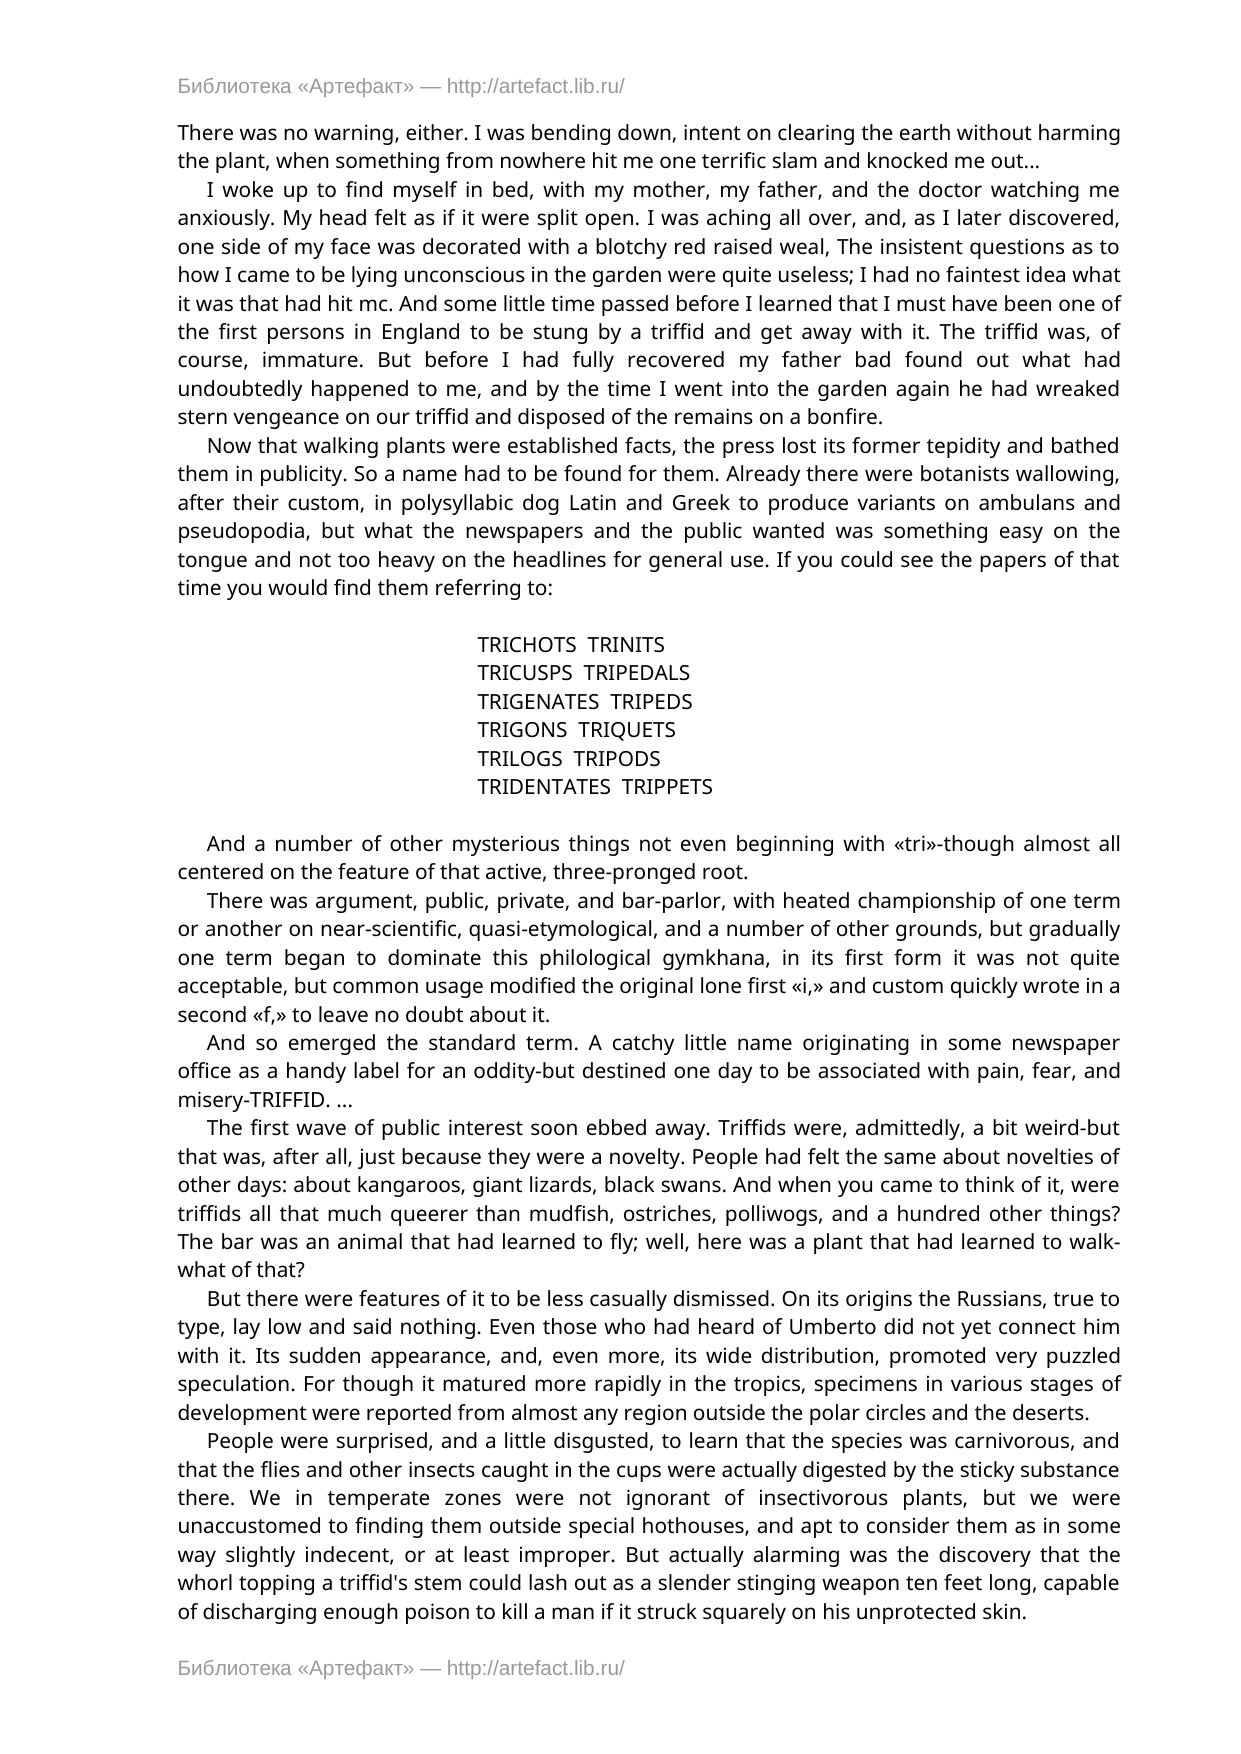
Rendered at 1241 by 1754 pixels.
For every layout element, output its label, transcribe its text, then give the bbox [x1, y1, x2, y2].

text There was argument, public, private, and bar-parlor, with heated championship of one term or another on near-scientific, quasi-etymological, and a number of other grounds, but gradually one term began to dominate this philological gymkhana, in its first form it was not quite acceptable, but common usage modified the original lone first «i,» and custom quickly wrote in a second «f,» to leave no doubt about it. [177, 886, 1122, 1028]
text TRIGONS TRIQUETS [477, 715, 1122, 744]
text TRICHOTS TRINITS [477, 630, 1122, 658]
text And a number of other mysterious things not even beginning with «tri»-though almost all centered on the feature of that active, three-pronged root. [177, 829, 1122, 886]
text And so emerged the standard term. A catchy little name originating in some newspaper office as a handy label for an oddity-but destined one day to be associated with pain, fear, and misery-TRIFFID. ... [177, 1028, 1122, 1113]
text TRICUSPS TRIPEDALS [477, 658, 1122, 687]
text TRILOGS TRIPODS [477, 744, 1122, 772]
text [177, 118, 1122, 175]
text I woke up to find myself in bed, with my mother, my father, and the doctor watching me anxiously. My head felt as if it were split open. I was aching all over, and, as I later discovered, one side of my face was decorated with a blotchy red raised weal, The insistent questions as to how I came to be lying unconscious in the garden were quite useless; I had no faintest idea what it was that had hit mc. And some little time passed before I learned that I must have been one of the first persons in England to be stung by a triffid and get away with it. The triffid was, of course, immature. But before I had fully recovered my father bad found out what had undoubtedly happened to me, and by the time I went into the garden again he had wreaked stern vengeance on our triffid and disposed of the remains on a bonfire. [177, 175, 1122, 431]
text People were surprised, and a little disgusted, to learn that the species was carnivorous, and that the flies and other insects caught in the cups were actually digested by the sticky substance there. We in temperate zones were not ignorant of insectivorous plants, but we were unaccustomed to finding them outside special hothouses, and apt to consider them as in some way slightly indecent, or at least improper. But actually alarming was the discovery that the whorl topping a triffid's stem could lash out as a slender stinging weapon ten feet long, capable of discharging enough poison to kill a man if it struck squarely on his unprotected skin. [177, 1426, 1122, 1625]
text Now that walking plants were established facts, the press lost its former tepidity and bathed them in publicity. So a name had to be found for them. Already there were botanists wallowing, after their custom, in polysyllabic dog Latin and Greek to produce variants on ambulans and pseudopodia, but what the newspapers and the public wanted was something easy on the tongue and not too heavy on the headlines for general use. If you could see the papers of that time you would find them referring to: [177, 431, 1122, 602]
text TRIGENATES TRIPEDS [477, 687, 1122, 715]
text TRIDENTATES TRIPPETS [477, 772, 1122, 801]
text But there were features of it to be less casually dismissed. On its origins the Russians, true to type, lay low and said nothing. Even those who had heard of Umberto did not yet connect him with it. Its sudden appearance, and, even more, its wide distribution, promoted very puzzled speculation. For though it matured more rapidly in the tropics, specimens in various stages of development were reported from almost any region outside the polar circles and the deserts. [177, 1284, 1122, 1426]
text The first wave of public interest soon ebbed away. Triffids were, admittedly, a bit weird-but that was, after all, just because they were a novelty. People had felt the same about novelties of other days: about kangaroos, giant lizards, black swans. And when you came to think of it, were triffids all that much queerer than mudfish, ostriches, polliwogs, and a hundred other things? The bar was an animal that had learned to fly; well, here was a plant that had learned to walk-what of that? [177, 1113, 1122, 1284]
